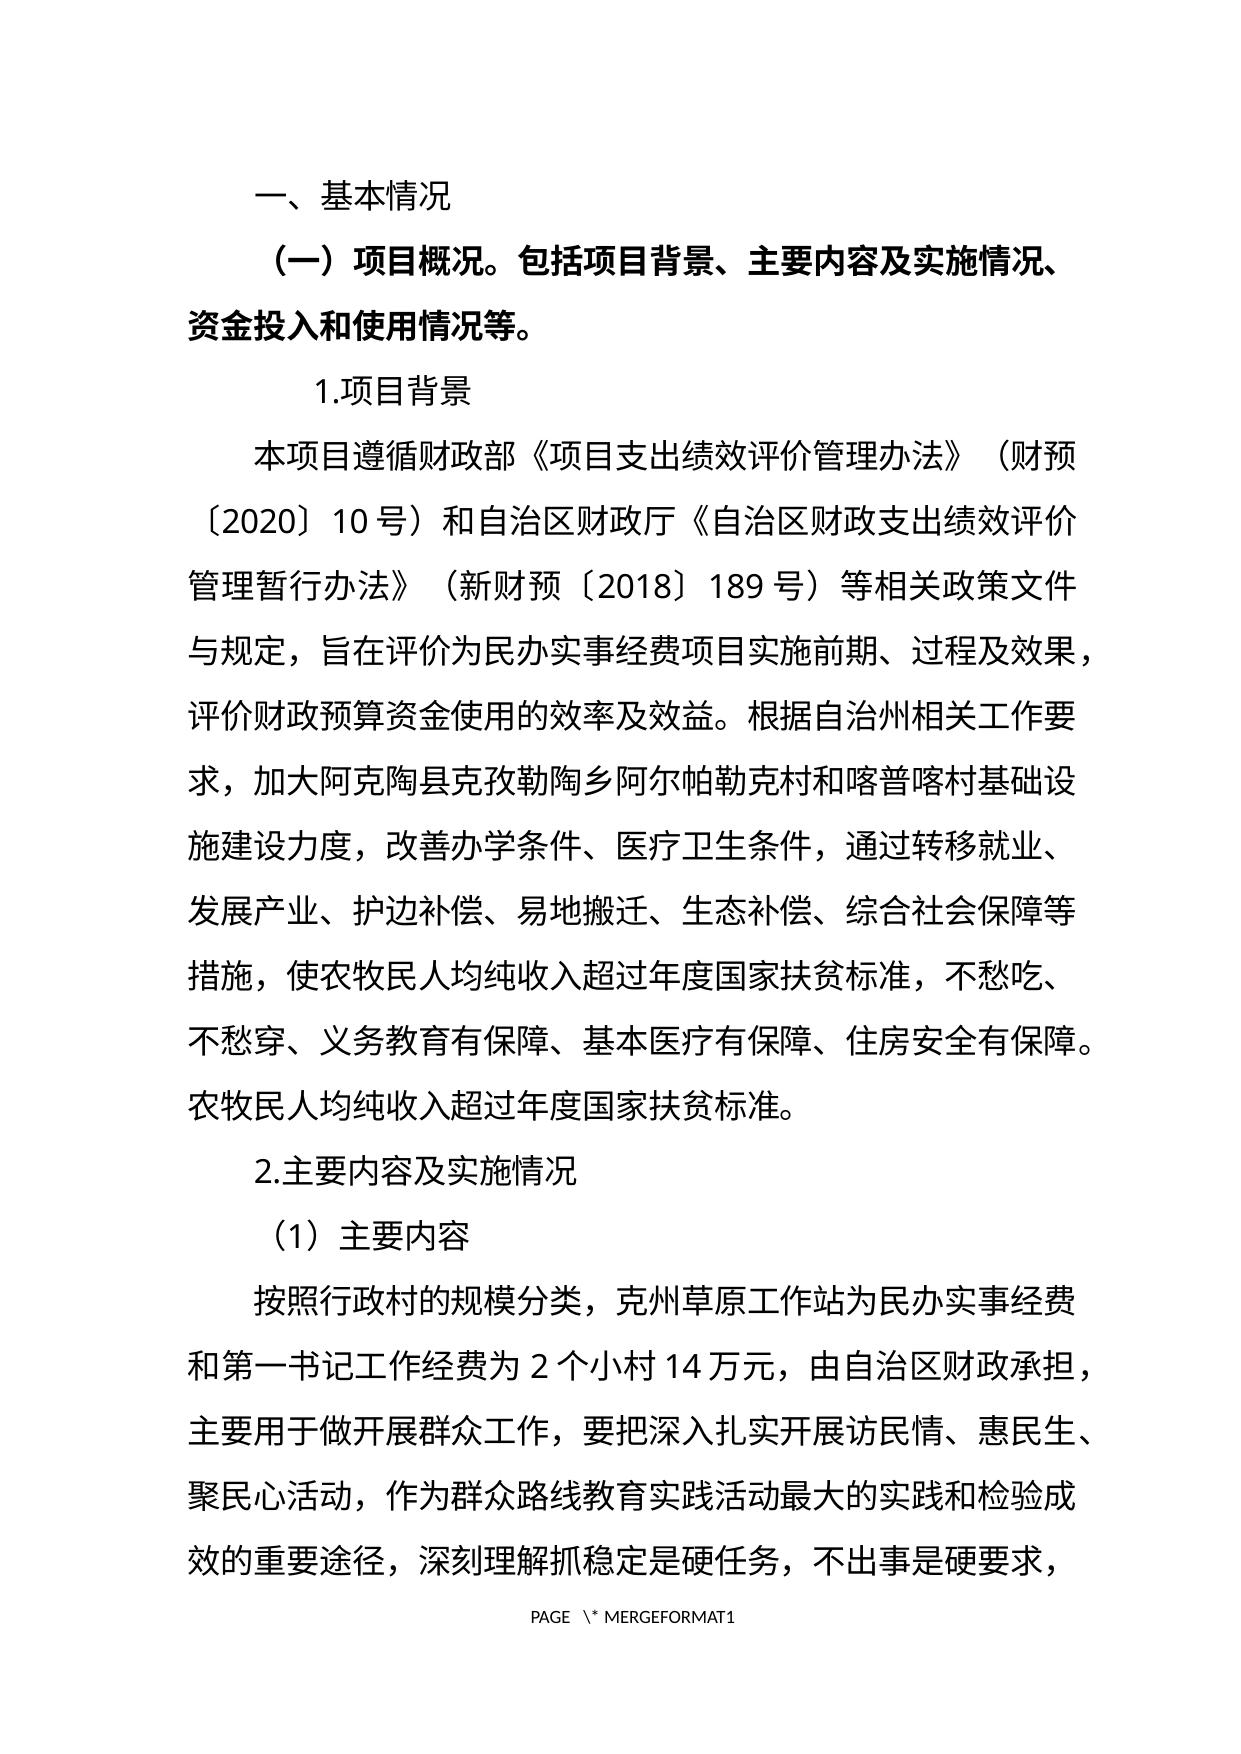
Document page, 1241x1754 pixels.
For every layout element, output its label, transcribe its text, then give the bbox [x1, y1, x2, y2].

text 一、基本情况 [187, 162, 1078, 227]
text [187, 357, 1078, 1592]
text （一）项目概况。包括项目背景、主要内容及实施情况、资金投入和使用情况等。 [187, 227, 1078, 357]
